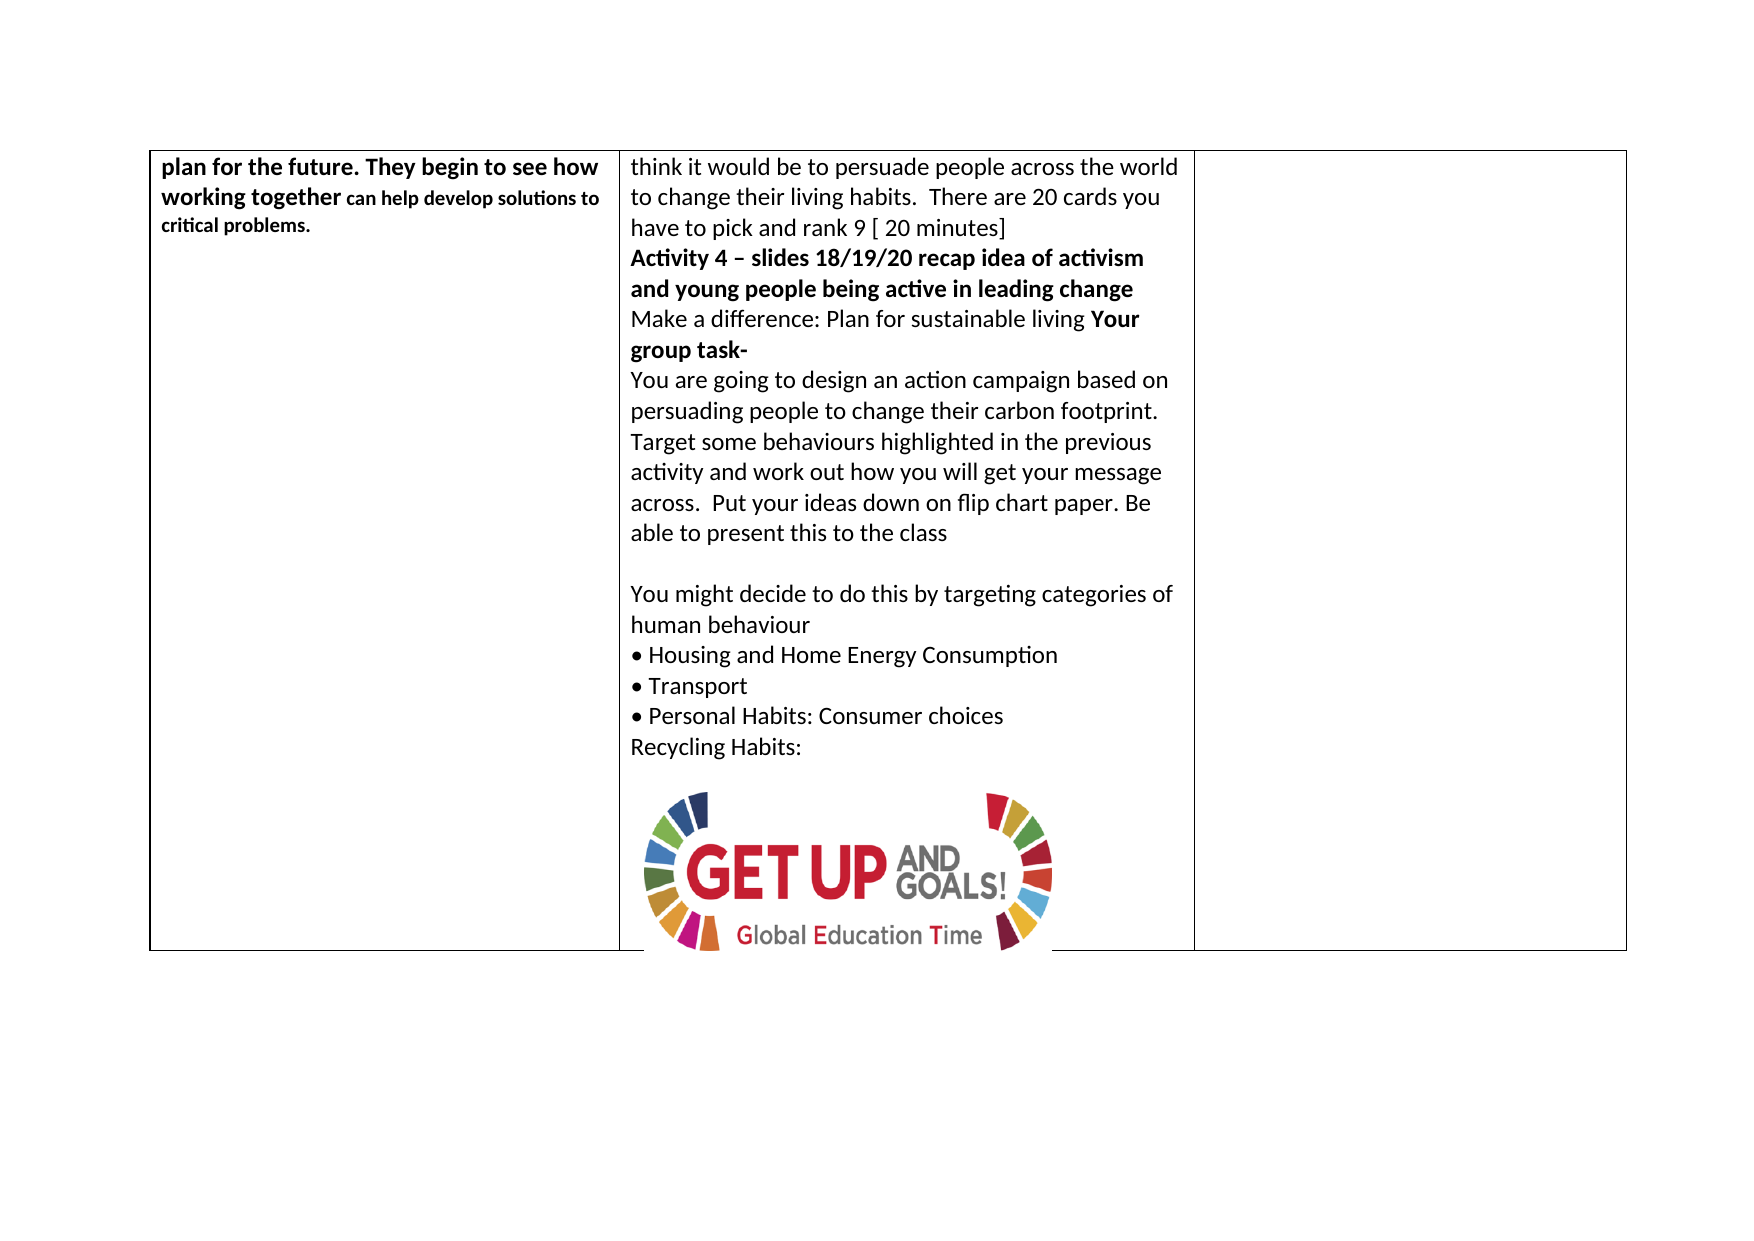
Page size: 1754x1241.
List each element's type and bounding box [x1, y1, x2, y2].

table_cell [151, 151, 619, 950]
table_cell [1195, 151, 1626, 950]
picture [644, 792, 1052, 951]
table_cell [620, 151, 1194, 950]
